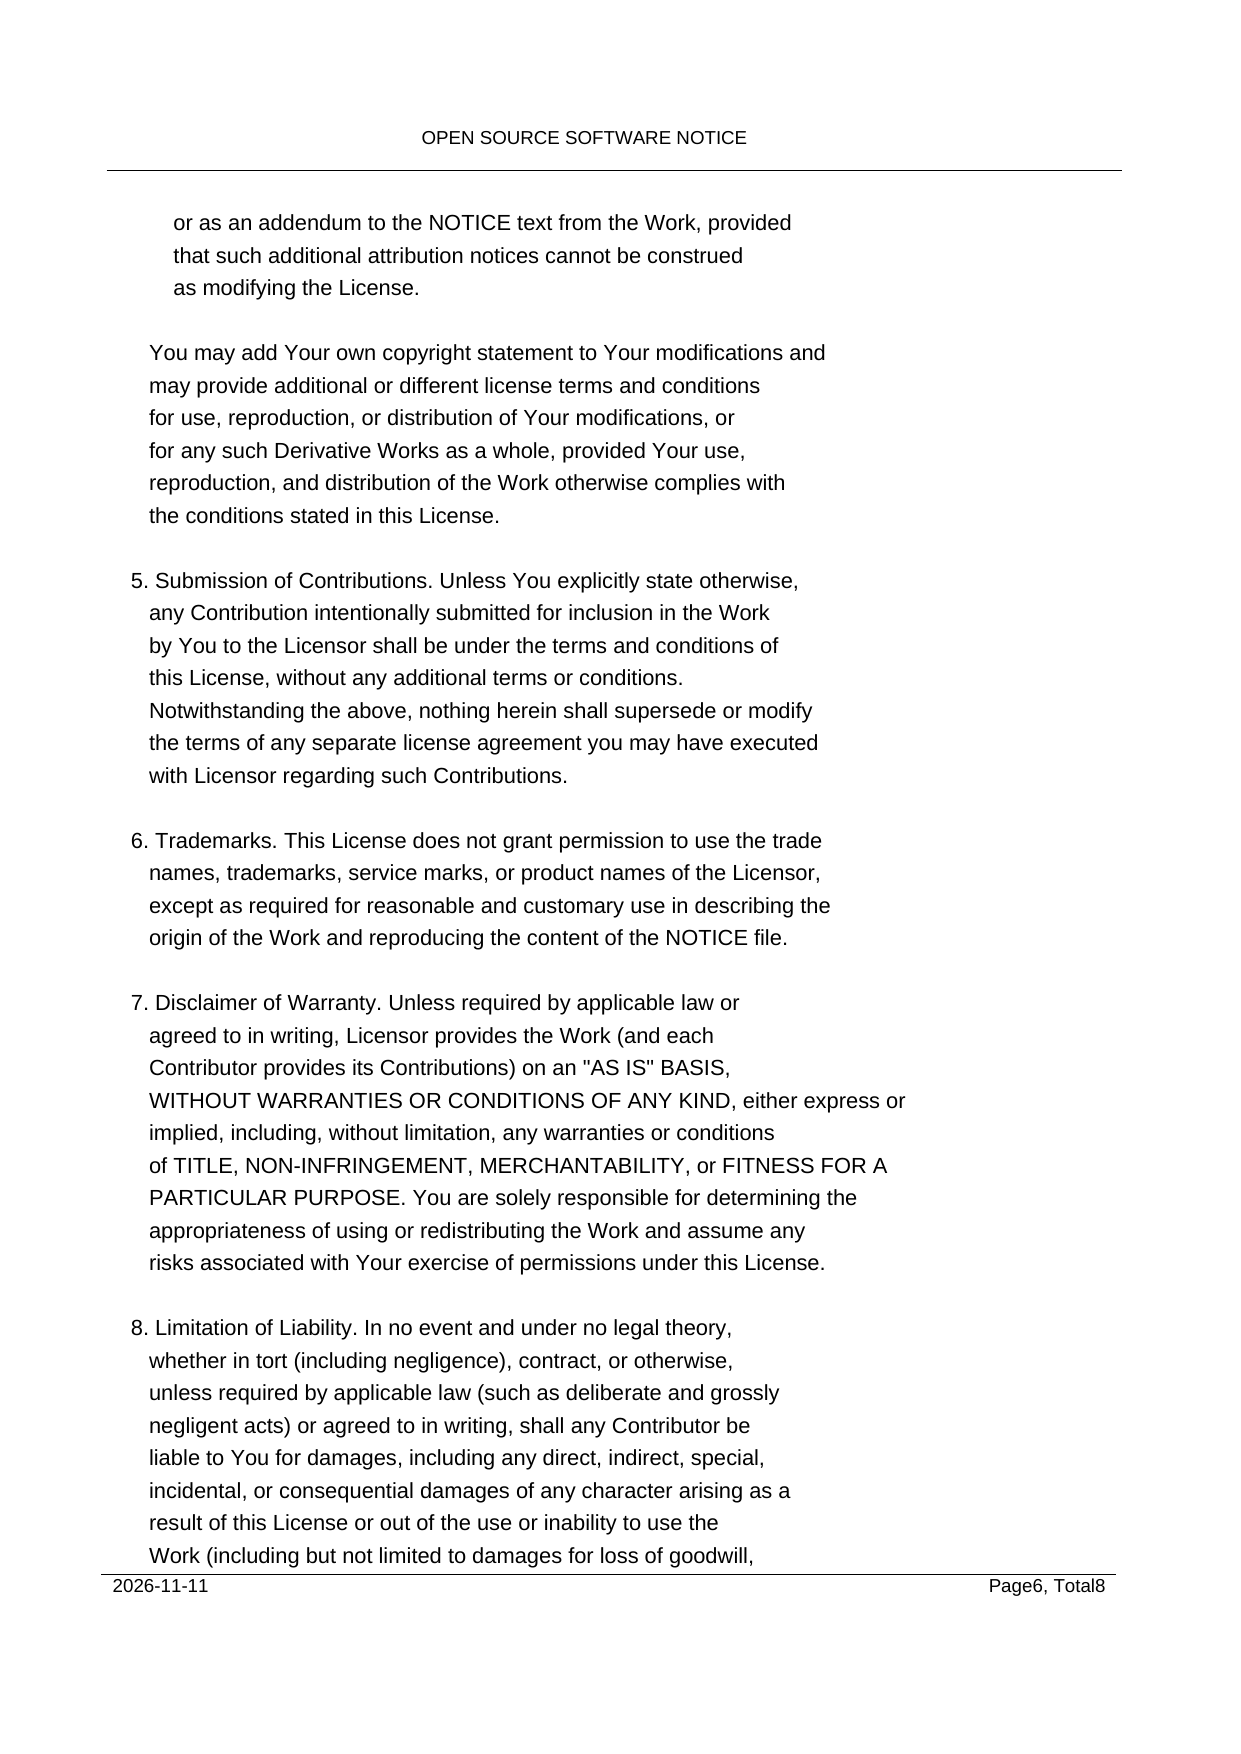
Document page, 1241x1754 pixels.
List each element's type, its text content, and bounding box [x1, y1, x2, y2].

text unless required by applicable law (such as deliberate and grossly [112, 1376, 1128, 1409]
text except as required for reasonable and customary use in describing the [112, 889, 1128, 921]
text risks associated with Your exercise of permissions under this License. [112, 1246, 1128, 1279]
text negligent acts) or agreed to in writing, shall any Contributor be [112, 1409, 1128, 1441]
text reproduction, and distribution of the Work otherwise complies with [112, 466, 1128, 499]
text PARTICULAR PURPOSE. You are solely responsible for determining the [112, 1181, 1128, 1214]
text Contributor provides its Contributions) on an "AS IS" BASIS, [112, 1051, 1128, 1084]
text incidental, or consequential damages of any character arising as a [112, 1474, 1128, 1506]
text the terms of any separate license agreement you may have executed [112, 726, 1128, 759]
text the conditions stated in this License. [112, 499, 1128, 531]
text as modifying the License. [112, 271, 1128, 304]
text liable to You for damages, including any direct, indirect, special, [112, 1441, 1128, 1474]
text result of this License or out of the use or inability to use the [112, 1506, 1128, 1539]
text that such additional attribution notices cannot be construed [112, 239, 1128, 271]
text 5. Submission of Contributions. Unless You explicitly state otherwise, [112, 564, 1128, 596]
text with Licensor regarding such Contributions. [112, 759, 1128, 791]
text implied, including, without limitation, any warranties or conditions [112, 1116, 1128, 1149]
text appropriateness of using or redistributing the Work and assume any [112, 1214, 1128, 1246]
text whether in tort (including negligence), contract, or otherwise, [112, 1344, 1128, 1376]
text for use, reproduction, or distribution of Your modifications, or [112, 401, 1128, 434]
text for any such Derivative Works as a whole, provided Your use, [112, 434, 1128, 466]
text by You to the Licensor shall be under the terms and conditions of [112, 629, 1128, 661]
text WITHOUT WARRANTIES OR CONDITIONS OF ANY KIND, either express or [112, 1084, 1128, 1116]
text may provide additional or different license terms and conditions [112, 369, 1128, 401]
text 8. Limitation of Liability. In no event and under no legal theory, [112, 1311, 1128, 1344]
text Notwithstanding the above, nothing herein shall supersede or modify [112, 694, 1128, 726]
text 7. Disclaimer of Warranty. Unless required by applicable law or [112, 986, 1128, 1019]
text names, trademarks, service marks, or product names of the Licensor, [112, 856, 1128, 889]
text You may add Your own copyright statement to Your modifications and [112, 336, 1128, 369]
text any Contribution intentionally submitted for inclusion in the Work [112, 596, 1128, 629]
text or as an addendum to the NOTICE text from the Work, provided [112, 206, 1128, 239]
text agreed to in writing, Licensor provides the Work (and each [112, 1019, 1128, 1051]
text of TITLE, NON-INFRINGEMENT, MERCHANTABILITY, or FITNESS FOR A [112, 1149, 1128, 1181]
text this License, without any additional terms or conditions. [112, 661, 1128, 694]
text 6. Trademarks. This License does not grant permission to use the trade [112, 824, 1128, 856]
text Work (including but not limited to damages for loss of goodwill, [112, 1539, 1128, 1571]
text origin of the Work and reproducing the content of the NOTICE file. [112, 921, 1128, 954]
